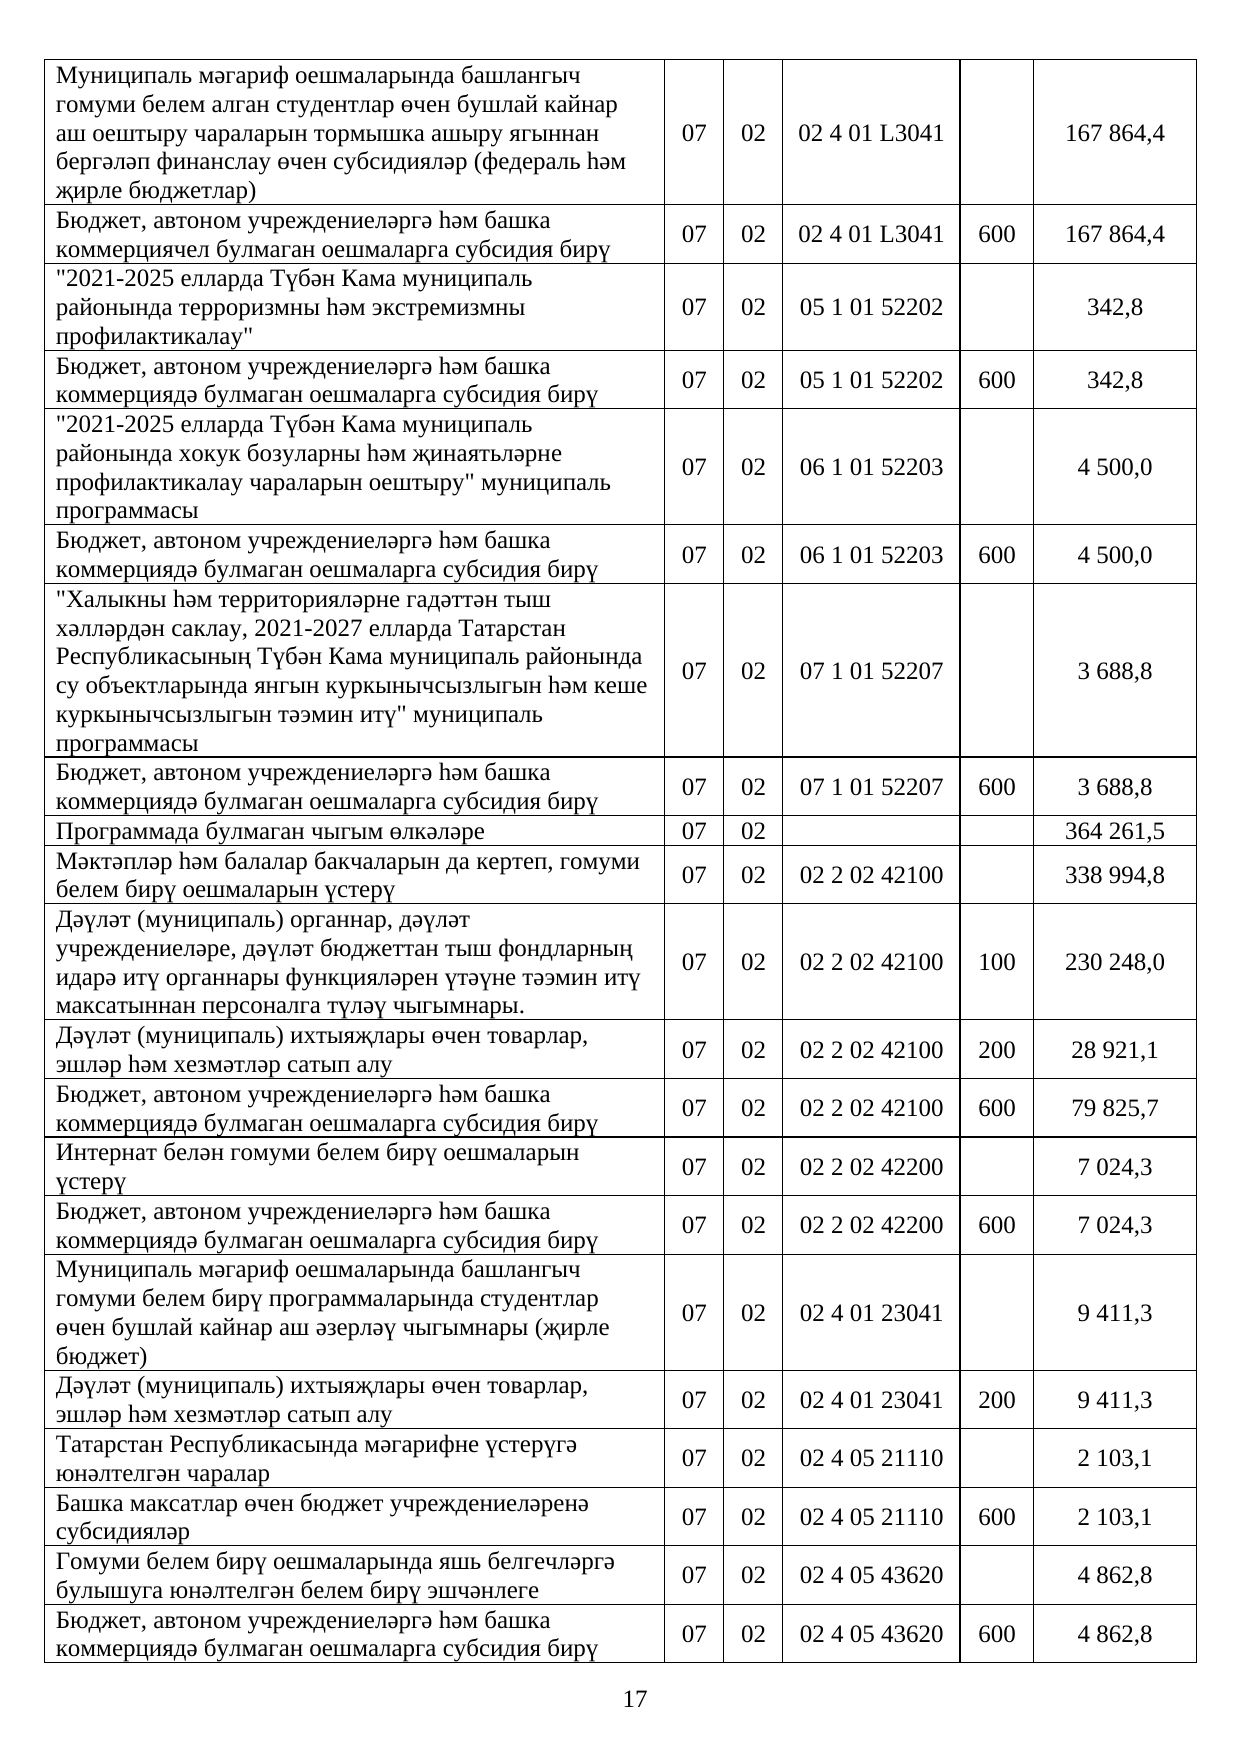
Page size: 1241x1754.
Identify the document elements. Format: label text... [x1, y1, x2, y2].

table_cell 07 [665, 409, 723, 524]
table_cell 02 4 05 21110 [783, 1488, 959, 1545]
table_cell 600 [961, 1079, 1033, 1136]
table_cell 7 024,3 [1034, 1138, 1196, 1195]
table_cell 02 [724, 1546, 782, 1604]
table_cell 07 [665, 1020, 723, 1078]
table_cell 02 [724, 60, 782, 204]
table_cell 02 4 05 43620 [783, 1546, 959, 1604]
table_cell 02 [724, 264, 782, 350]
table_cell 02 2 02 42200 [783, 1196, 959, 1253]
table_cell "2021-2025 елларда Түбән Кама муниципаль районында терроризмны һәм экстремизмны профилактикалау" [45, 264, 664, 350]
table_cell 600 [961, 1605, 1033, 1662]
table_cell 06 1 01 52203 [783, 409, 959, 524]
table_cell 4 500,0 [1034, 409, 1196, 524]
table_cell 05 1 01 52202 [783, 351, 959, 408]
table_cell [961, 584, 1033, 756]
table_cell Татарстан Республикасында мәгарифне үстерүгә юнәлтелгән чаралар [45, 1429, 664, 1487]
table_cell 3 688,8 [1034, 758, 1196, 815]
table_cell 7 024,3 [1034, 1196, 1196, 1253]
table_cell 02 [724, 816, 782, 845]
table_cell 02 [724, 904, 782, 1019]
table_cell 07 [665, 1371, 723, 1428]
table_cell 02 2 02 42200 [783, 1138, 959, 1195]
table_cell 02 4 05 43620 [783, 1605, 959, 1662]
table_cell 4 862,8 [1034, 1605, 1196, 1662]
table_cell 07 [665, 1255, 723, 1369]
table_cell 02 4 01 23041 [783, 1371, 959, 1428]
table_cell Бюджет, автоном учреждениеләргә һәм башка коммерциячел булмаган оешмаларга субсидия бирү [45, 205, 664, 262]
table_cell 600 [961, 525, 1033, 583]
table_cell 02 [724, 1079, 782, 1136]
table_cell 342,8 [1034, 264, 1196, 350]
table_cell Бюджет, автоном учреждениеләргә һәм башка коммерциядә булмаган оешмаларга субсидия бирү [45, 1079, 664, 1136]
table_cell 167 864,4 [1034, 60, 1196, 204]
table_cell 28 921,1 [1034, 1020, 1196, 1078]
table_cell 02 [724, 1488, 782, 1545]
table_cell 100 [961, 904, 1033, 1019]
table_cell [961, 409, 1033, 524]
table_cell 07 [665, 205, 723, 262]
table_cell 07 [665, 584, 723, 756]
table_cell 05 1 01 52202 [783, 264, 959, 350]
table_cell 600 [961, 205, 1033, 262]
table_cell Программада булмаган чыгым өлкәләре [45, 816, 664, 845]
table_cell Муниципаль мәгариф оешмаларында башлангыч гомуми белем алган студентлар өчен бушлай кайнар аш оештыру чараларын тормышка ашыру ягыннан бергәләп финанслау өчен субсидияләр (федераль һәм җирле бюджетлар) [45, 60, 664, 204]
table_cell [961, 1546, 1033, 1604]
table_cell 79 825,7 [1034, 1079, 1196, 1136]
table_cell 02 2 02 42100 [783, 1020, 959, 1078]
table_cell [961, 264, 1033, 350]
table_cell 02 [724, 1255, 782, 1369]
table_cell 07 [665, 816, 723, 845]
table_cell 4 862,8 [1034, 1546, 1196, 1604]
table_cell 2 103,1 [1034, 1429, 1196, 1487]
table_cell 02 [724, 351, 782, 408]
table_cell Бюджет, автоном учреждениеләргә һәм башка коммерциядә булмаган оешмаларга субсидия бирү [45, 525, 664, 583]
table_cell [45, 1605, 664, 1662]
table_cell 07 [665, 1546, 723, 1604]
table_cell 07 1 01 52207 [783, 758, 959, 815]
table_cell 9 411,3 [1034, 1371, 1196, 1428]
table_cell 600 [961, 758, 1033, 815]
table_cell 02 [724, 409, 782, 524]
table_cell [961, 60, 1033, 204]
table_cell 364 261,5 [1034, 816, 1196, 845]
table_cell 3 688,8 [1034, 584, 1196, 756]
table_cell 07 [665, 1605, 723, 1662]
table_cell Дәүләт (муниципаль) ихтыяҗлары өчен товарлар, эшләр һәм хезмәтләр сатып алу [45, 1020, 664, 1078]
table_cell 167 864,4 [1034, 205, 1196, 262]
table_cell Бюджет, автоном учреждениеләргә һәм башка коммерциядә булмаган оешмаларга субсидия бирү [45, 351, 664, 408]
table_cell 02 [724, 1020, 782, 1078]
table_cell Дәүләт (муниципаль) ихтыяҗлары өчен товарлар, эшләр һәм хезмәтләр сатып алу [45, 1371, 664, 1428]
table_cell 07 [665, 1079, 723, 1136]
table_cell 07 [665, 351, 723, 408]
table_cell 07 [665, 1196, 723, 1253]
table_cell 07 [665, 1429, 723, 1487]
table_cell 02 [724, 205, 782, 262]
table_cell [961, 846, 1033, 903]
table_cell [961, 1255, 1033, 1369]
table_cell [961, 1429, 1033, 1487]
table_cell 02 [724, 1429, 782, 1487]
table_cell 07 [665, 1488, 723, 1545]
table_cell 200 [961, 1020, 1033, 1078]
table_cell "Халыкны һәм территорияләрне гадәттән тыш хәлләрдән саклау, 2021-2027 елларда Татарстан Республикасының Түбән Кама муниципаль районында су объектларында янгын куркынычсызлыгын һәм кеше куркынычсызлыгын тәэмин итү" муниципаль программасы [45, 584, 664, 756]
table_cell 2 103,1 [1034, 1488, 1196, 1545]
table_cell Гомуми белем бирү оешмаларында яшь белгечләргә булышуга юнәлтелгән белем бирү эшчәнлеге [45, 1546, 664, 1604]
table_cell Муниципаль мәгариф оешмаларында башлангыч гомуми белем бирү программаларында студентлар өчен бушлай кайнар аш әзерләү чыгымнары (җирле бюджет) [45, 1255, 664, 1369]
table_cell 07 [665, 904, 723, 1019]
table_cell [783, 816, 959, 845]
table_cell 02 4 01 L3041 [783, 60, 959, 204]
table_cell Дәүләт (муниципаль) органнар, дәүләт учреждениеләре, дәүләт бюджеттан тыш фондларның идарә итү органнары функцияләрен үтәүне тәэмин итү максатыннан персоналга түләү чыгымнары. [45, 904, 664, 1019]
table_cell 02 [724, 1371, 782, 1428]
table_cell Бюджет, автоном учреждениеләргә һәм башка коммерциядә булмаган оешмаларга субсидия бирү [45, 758, 664, 815]
table_cell 4 500,0 [1034, 525, 1196, 583]
table_cell 342,8 [1034, 351, 1196, 408]
table_cell 02 [724, 584, 782, 756]
table_cell Башка максатлар өчен бюджет учреждениеләренә субсидияләр [45, 1488, 664, 1545]
table_cell 02 2 02 42100 [783, 846, 959, 903]
table_cell 07 [665, 846, 723, 903]
table_cell Бюджет, автоном учреждениеләргә һәм башка коммерциядә булмаган оешмаларга субсидия бирү [45, 1196, 664, 1253]
table_cell 07 [665, 525, 723, 583]
table_cell 07 [665, 1138, 723, 1195]
table_cell 02 [724, 525, 782, 583]
table_cell 02 [724, 1138, 782, 1195]
table_cell [961, 1138, 1033, 1195]
table_cell 02 [724, 846, 782, 903]
table_cell 600 [961, 351, 1033, 408]
table_cell 02 4 01 23041 [783, 1255, 959, 1369]
table_cell [961, 816, 1033, 845]
table_cell 9 411,3 [1034, 1255, 1196, 1369]
table_cell 200 [961, 1371, 1033, 1428]
table_cell 02 [724, 1196, 782, 1253]
table_cell 02 2 02 42100 [783, 904, 959, 1019]
table_cell 02 4 05 21110 [783, 1429, 959, 1487]
table_cell 07 [665, 758, 723, 815]
table_cell Интернат белән гомуми белем бирү оешмаларын үстерү [45, 1138, 664, 1195]
table_cell 600 [961, 1488, 1033, 1545]
table_cell 07 [665, 264, 723, 350]
table_cell "2021-2025 елларда Түбән Кама муниципаль районында хокук бозуларны һәм җинаятьләрне профилактикалау чараларын оештыру" муниципаль программасы [45, 409, 664, 524]
table_cell 230 248,0 [1034, 904, 1196, 1019]
table_cell 338 994,8 [1034, 846, 1196, 903]
table_cell 02 2 02 42100 [783, 1079, 959, 1136]
table_cell 07 [665, 60, 723, 204]
table_cell 07 1 01 52207 [783, 584, 959, 756]
table_cell 02 [724, 1605, 782, 1662]
table_cell Мәктәпләр һәм балалар бакчаларын да кертеп, гомуми белем бирү оешмаларын үстерү [45, 846, 664, 903]
table_cell 02 [724, 758, 782, 815]
table_cell 06 1 01 52203 [783, 525, 959, 583]
table_cell 02 4 01 L3041 [783, 205, 959, 262]
table_cell 600 [961, 1196, 1033, 1253]
